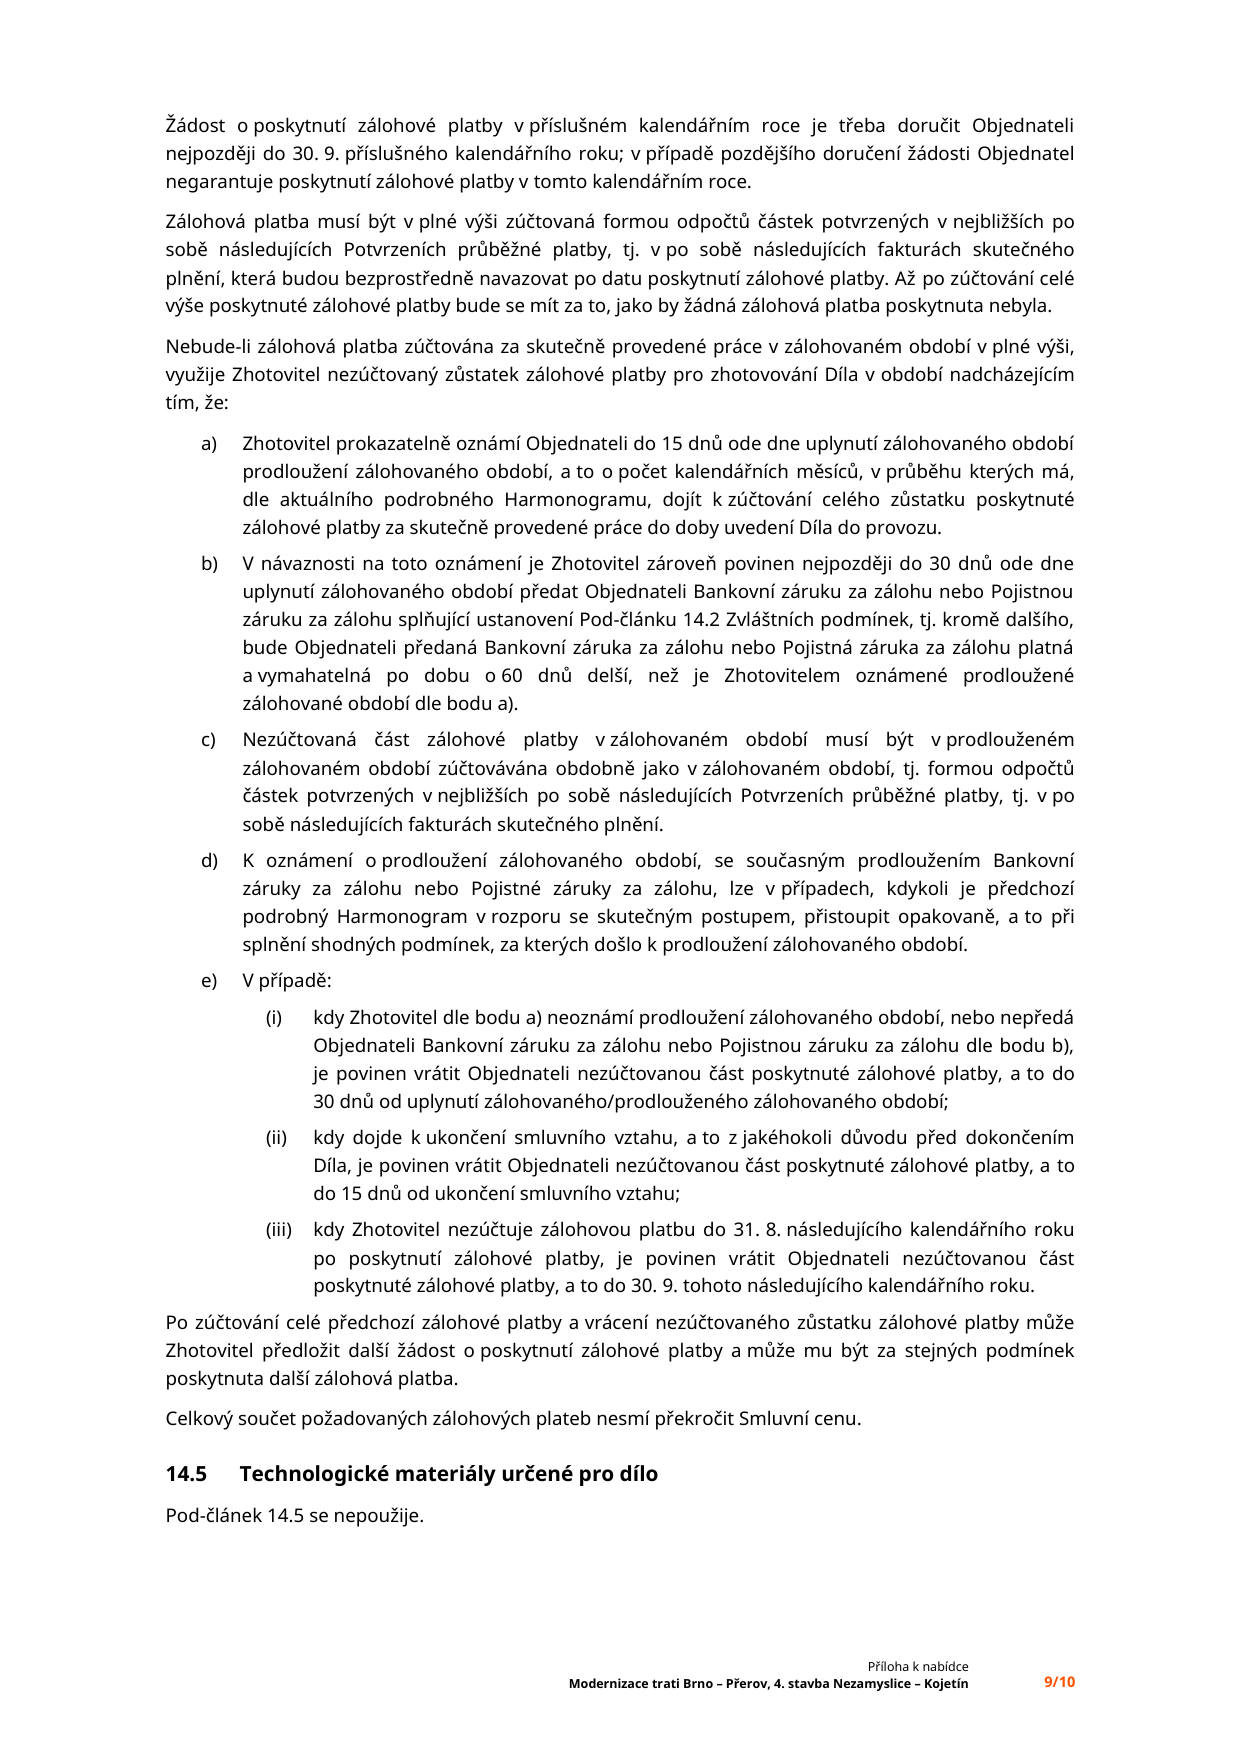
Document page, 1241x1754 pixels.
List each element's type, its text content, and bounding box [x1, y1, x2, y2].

text kdy Zhotovitel dle bodu a) neoznámí prodloužení zálohovaného období, nebo nepředá Objednateli Bankovní záruku za zálohu nebo Pojistnou záruku za zálohu dle bodu b), je povinen vrátit Objednateli nezúčtovanou část poskytnuté zálohové platby, a to do 30 dnů od uplynutí zálohovaného/prodlouženého zálohovaného období; [266, 1004, 1075, 1113]
text V případě: [201, 968, 1075, 993]
text 14.5 Technologické materiály určené pro dílo [165, 1459, 1075, 1487]
list Zhotovitel prokazatelně oznámí Objednateli do 15 dnů ode dne uplynutí zálohovaného období prodloužení zálohovaného období, a to o počet kalendářních měsíců, v průběhu kterých má, dle aktuálního podrobného Harmonogramu, dojít k zúčtování celého zůstatku poskytnuté zálohové platby za skutečně provedené práce do doby uvedení Díla do provozu. [201, 430, 1075, 539]
text Celkový součet požadovaných zálohových plateb nesmí překročit Smluvní cenu. [165, 1406, 1075, 1431]
text Nebude-li zálohová platba zúčtována za skutečně provedené práce v zálohovaném období v plné výši, využije Zhotovitel nezúčtovaný zůstatek zálohové platby pro zhotovování Díla v období nadcházejícím tím, že: [165, 333, 1075, 415]
text Zálohová platba musí být v plné výši zúčtovaná formou odpočtů částek potvrzených v nejbližších po sobě následujících Potvrzeních průběžné platby, tj. v po sobě následujících fakturách skutečného plnění, která budou bezprostředně navazovat po datu poskytnutí zálohové platby. Až po zúčtování celé výše poskytnuté zálohové platby bude se mít za to, jako by žádná zálohová platba poskytnuta nebyla. [165, 209, 1075, 318]
text kdy dojde k ukončení smluvního vztahu, a to z jakéhokoli důvodu před dokončením Díla, je povinen vrátit Objednateli nezúčtovanou část poskytnuté zálohové platby, a to do 15 dnů od ukončení smluvního vztahu; [266, 1124, 1075, 1206]
text Po zúčtování celé předchozí zálohové platby a vrácení nezúčtovaného zůstatku zálohové platby může Zhotovitel předložit další žádost o poskytnutí zálohové platby a může mu být za stejných podmínek poskytnuta další zálohová platba. [165, 1309, 1075, 1391]
text K oznámení o prodloužení zálohovaného období, se současným prodloužením Bankovní záruky za zálohu nebo Pojistné záruky za zálohu, lze v případech, kdykoli je předchozí podrobný Harmonogram v rozporu se skutečným postupem, přistoupit opakovaně, a to při splnění shodných podmínek, za kterých došlo k prodloužení zálohovaného období. [201, 847, 1075, 957]
text Pod-článek 14.5 se nepoužije. [165, 1502, 1075, 1528]
text Žádost o poskytnutí zálohové platby v příslušném kalendářním roce je třeba doručit Objednateli nejpozději do 30. 9. příslušného kalendářního roku; v případě pozdějšího doručení žádosti Objednatel negarantuje poskytnutí zálohové platby v tomto kalendářním roce. [165, 112, 1075, 194]
text kdy Zhotovitel nezúčtuje zálohovou platbu do 31. 8. následujícího kalendářního roku po poskytnutí zálohové platby, je povinen vrátit Objednateli nezúčtovanou část poskytnuté zálohové platby, a to do 30. 9. tohoto následujícího kalendářního roku. [266, 1217, 1075, 1298]
text V návaznosti na toto oznámení je Zhotovitel zároveň povinen nejpozději do 30 dnů ode dne uplynutí zálohovaného období předat Objednateli Bankovní záruku za zálohu nebo Pojistnou záruku za zálohu splňující ustanovení Pod-článku 14.2 Zvláštních podmínek, tj. kromě dalšího, bude Objednateli předaná Bankovní záruka za zálohu nebo Pojistná záruka za zálohu platná a vymahatelná po dobu o 60 dnů delší, než je Zhotovitelem oznámené prodloužené zálohované období dle bodu a). [201, 550, 1075, 716]
text Nezúčtovaná část zálohové platby v zálohovaném období musí být v prodlouženém zálohovaném období zúčtovávána obdobně jako v zálohovaném období, tj. formou odpočtů částek potvrzených v nejbližších po sobě následujících Potvrzeních průběžné platby, tj. v po sobě následujících fakturách skutečného plnění. [201, 727, 1075, 836]
